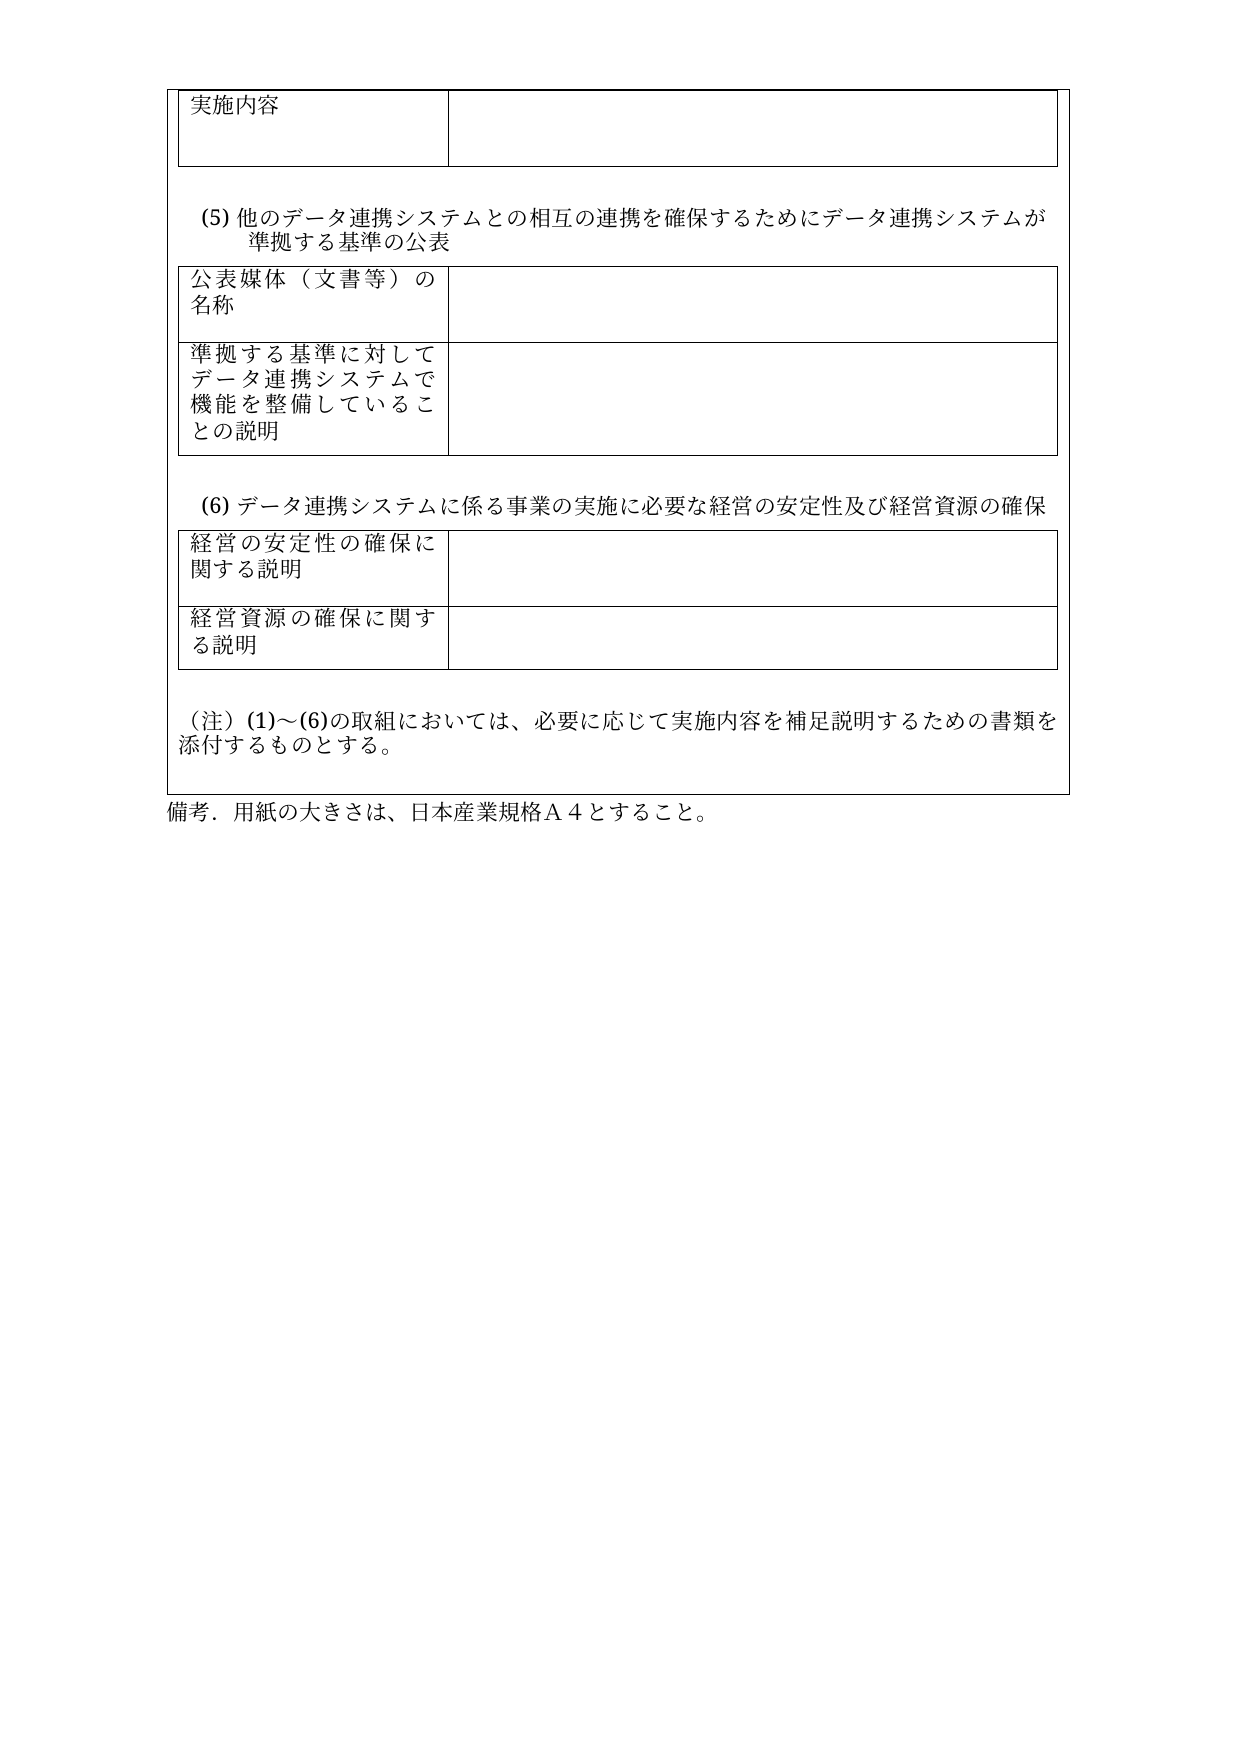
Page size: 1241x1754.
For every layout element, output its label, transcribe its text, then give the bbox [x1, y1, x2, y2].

text 備考．用紙の大きさは、日本産業規格Ａ４とすること。 [167, 795, 1070, 827]
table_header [168, 90, 1069, 794]
